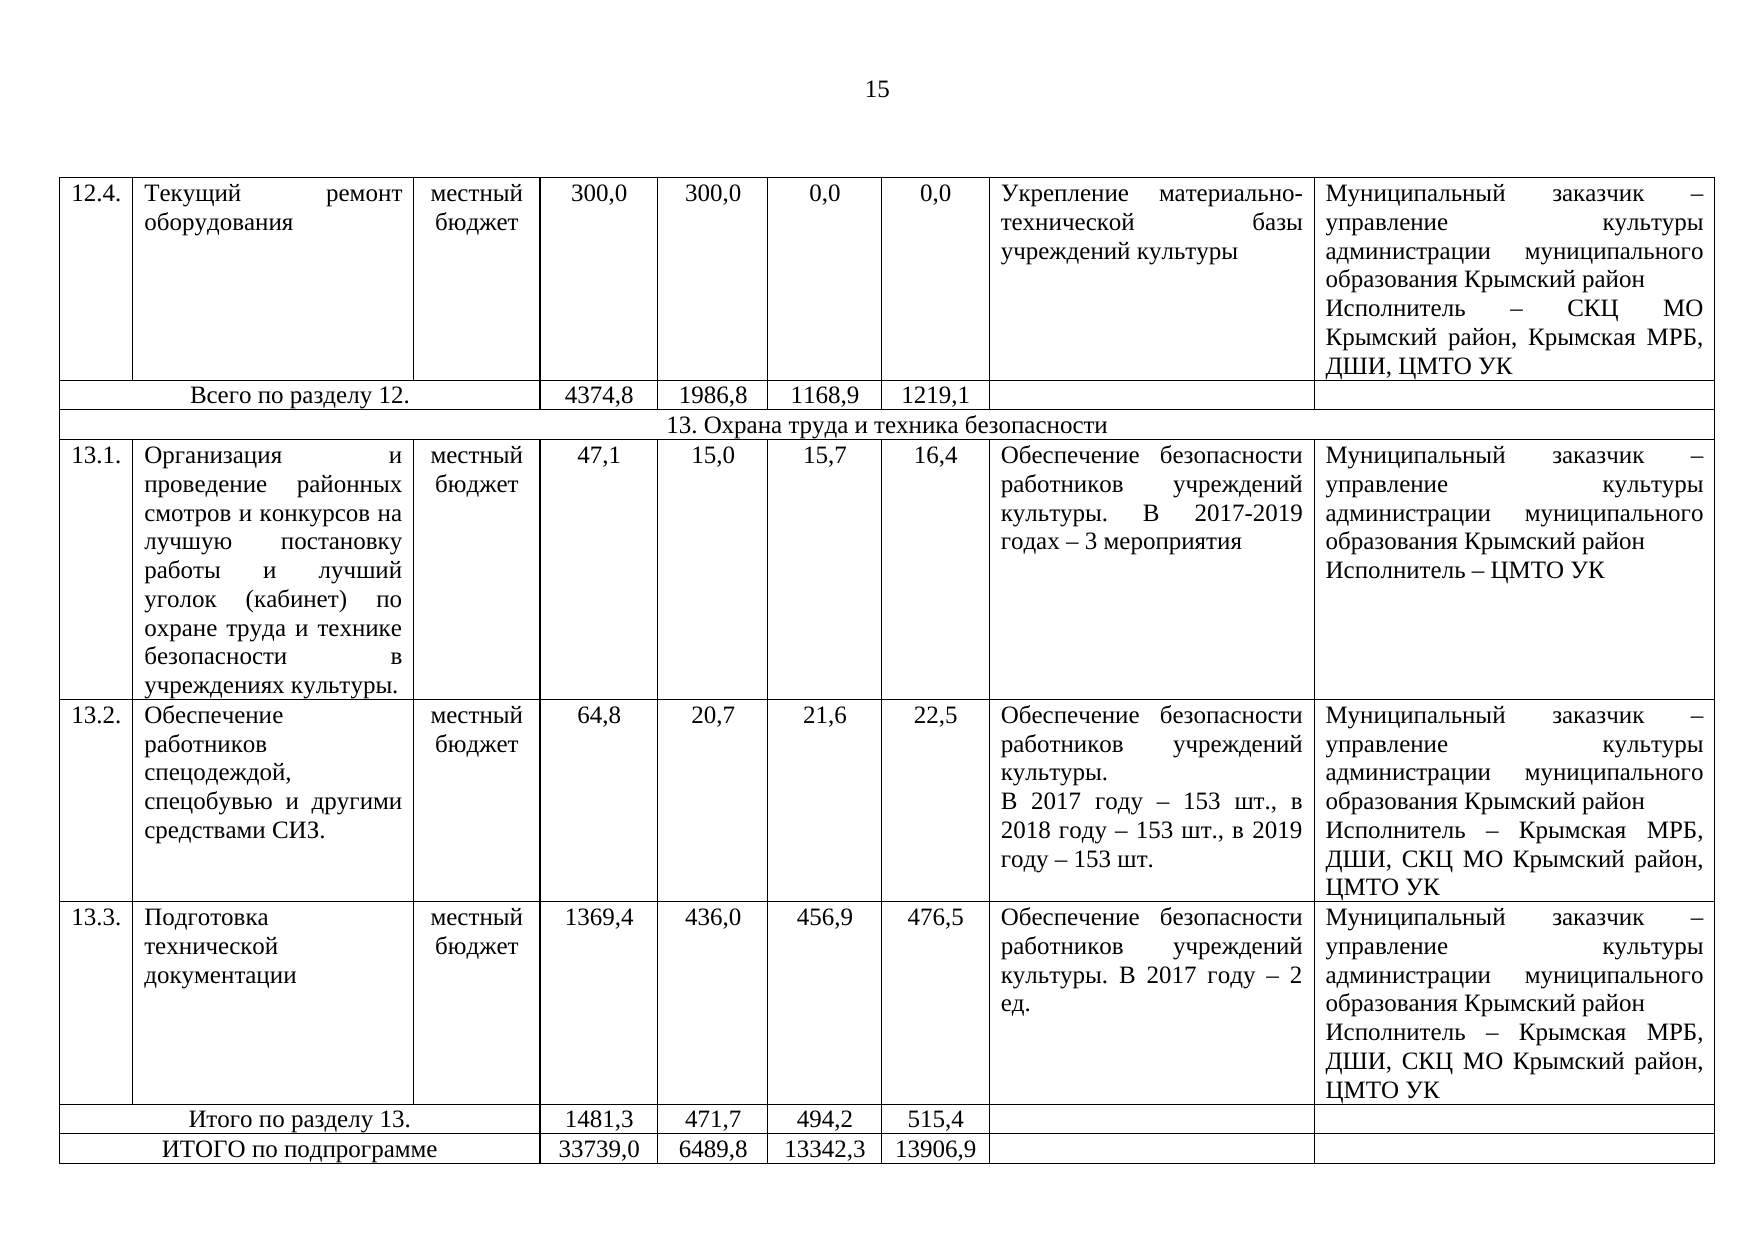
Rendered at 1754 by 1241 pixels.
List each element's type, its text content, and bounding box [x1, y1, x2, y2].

table_cell 471,7 [658, 1105, 767, 1133]
table_cell местный бюджет [414, 902, 539, 1103]
table_cell 12.4. [60, 178, 132, 379]
table_cell 64,8 [541, 700, 657, 901]
table_cell 15,0 [658, 440, 767, 699]
table_cell 13.2. [60, 700, 132, 901]
table_cell местный бюджет [414, 700, 539, 901]
table_cell 300,0 [658, 178, 767, 379]
table_cell 4374,8 [541, 381, 657, 409]
table_cell 476,5 [882, 902, 989, 1103]
table_cell местный бюджет [414, 440, 539, 699]
table_cell Обеспечение безопасности работников учреждений культуры. В 2017-2019 годах – 3 мероприятия [990, 440, 1314, 699]
table_cell 0,0 [768, 178, 881, 379]
table_cell 16,4 [882, 440, 989, 699]
table_cell 0,0 [882, 178, 989, 379]
table_cell ИТОГО по подпрограмме [60, 1134, 539, 1163]
table_cell 22,5 [882, 700, 989, 901]
table_cell Муниципальный заказчик – управление культуры администрации муниципального образования Крымский район Исполнитель – ЦМТО УК [1315, 440, 1714, 699]
table_cell 13. Охрана труда и техника безопасности [60, 410, 1714, 439]
table_cell [990, 1134, 1314, 1163]
table_cell Обеспечение работников спецодеждой, спецобувью и другими средствами СИЗ. [133, 700, 413, 901]
table_cell 13.3. [60, 902, 132, 1103]
table_cell Обеспечение безопасности работников учреждений культуры. В 2017 году – 2 ед. [990, 902, 1314, 1103]
table_cell 1168,9 [768, 381, 881, 409]
table_cell Обеспечение безопасности работников учреждений культуры. В 2017 году – 153 шт., в 2018 году – 153 шт., в 2019 году – 153 шт. [990, 700, 1314, 901]
table_cell местный бюджет [414, 178, 539, 379]
table_cell 21,6 [768, 700, 881, 901]
table_cell Организация и проведение районных смотров и конкурсов на лучшую постановку работы и лучший уголок (кабинет) по охране труда и технике безопасности в учреждениях культуры. [133, 440, 413, 699]
table_cell [990, 1105, 1314, 1133]
table_cell Муниципальный заказчик – управление культуры администрации муниципального образования Крымский район Исполнитель – Крымская МРБ, ДШИ, СКЦ МО Крымский район, ЦМТО УК [1315, 700, 1714, 901]
table_cell [1315, 381, 1714, 409]
table_cell 20,7 [658, 700, 767, 901]
table_cell 300,0 [541, 178, 657, 379]
table_cell Подготовка технической документации [133, 902, 413, 1103]
table_cell 1481,3 [541, 1105, 657, 1133]
table_cell 456,9 [768, 902, 881, 1103]
table_cell Итого по разделу 13. [60, 1105, 539, 1133]
table_cell Укрепление материально-технической базы учреждений культуры [990, 178, 1314, 379]
table_cell Муниципальный заказчик – управление культуры администрации муниципального образования Крымский район Исполнитель – Крымская МРБ, ДШИ, СКЦ МО Крымский район, ЦМТО УК [1315, 902, 1714, 1103]
table_cell Муниципальный заказчик – управление культуры администрации муниципального образования Крымский район Исполнитель – СКЦ МО Крымский район, Крымская МРБ, ДШИ, ЦМТО УК [1315, 178, 1714, 379]
table_cell 436,0 [658, 902, 767, 1103]
table_cell 515,4 [882, 1105, 989, 1133]
table_cell 1219,1 [882, 381, 989, 409]
table_cell [990, 381, 1314, 409]
table_cell [1315, 1105, 1714, 1133]
table_cell Текущий ремонт оборудования [133, 178, 413, 379]
table_cell 13.1. [60, 440, 132, 699]
table_cell 6489,8 [658, 1134, 767, 1163]
table_cell 13342,3 [768, 1134, 881, 1163]
table_cell Всего по разделу 12. [60, 381, 539, 409]
table_cell 13906,9 [882, 1134, 989, 1163]
table_cell [1315, 1134, 1714, 1163]
table_cell 15,7 [768, 440, 881, 699]
table_cell 1986,8 [658, 381, 767, 409]
table_cell 1369,4 [541, 902, 657, 1103]
table_cell 494,2 [768, 1105, 881, 1133]
table_cell 33739,0 [541, 1134, 657, 1163]
table_cell 47,1 [541, 440, 657, 699]
